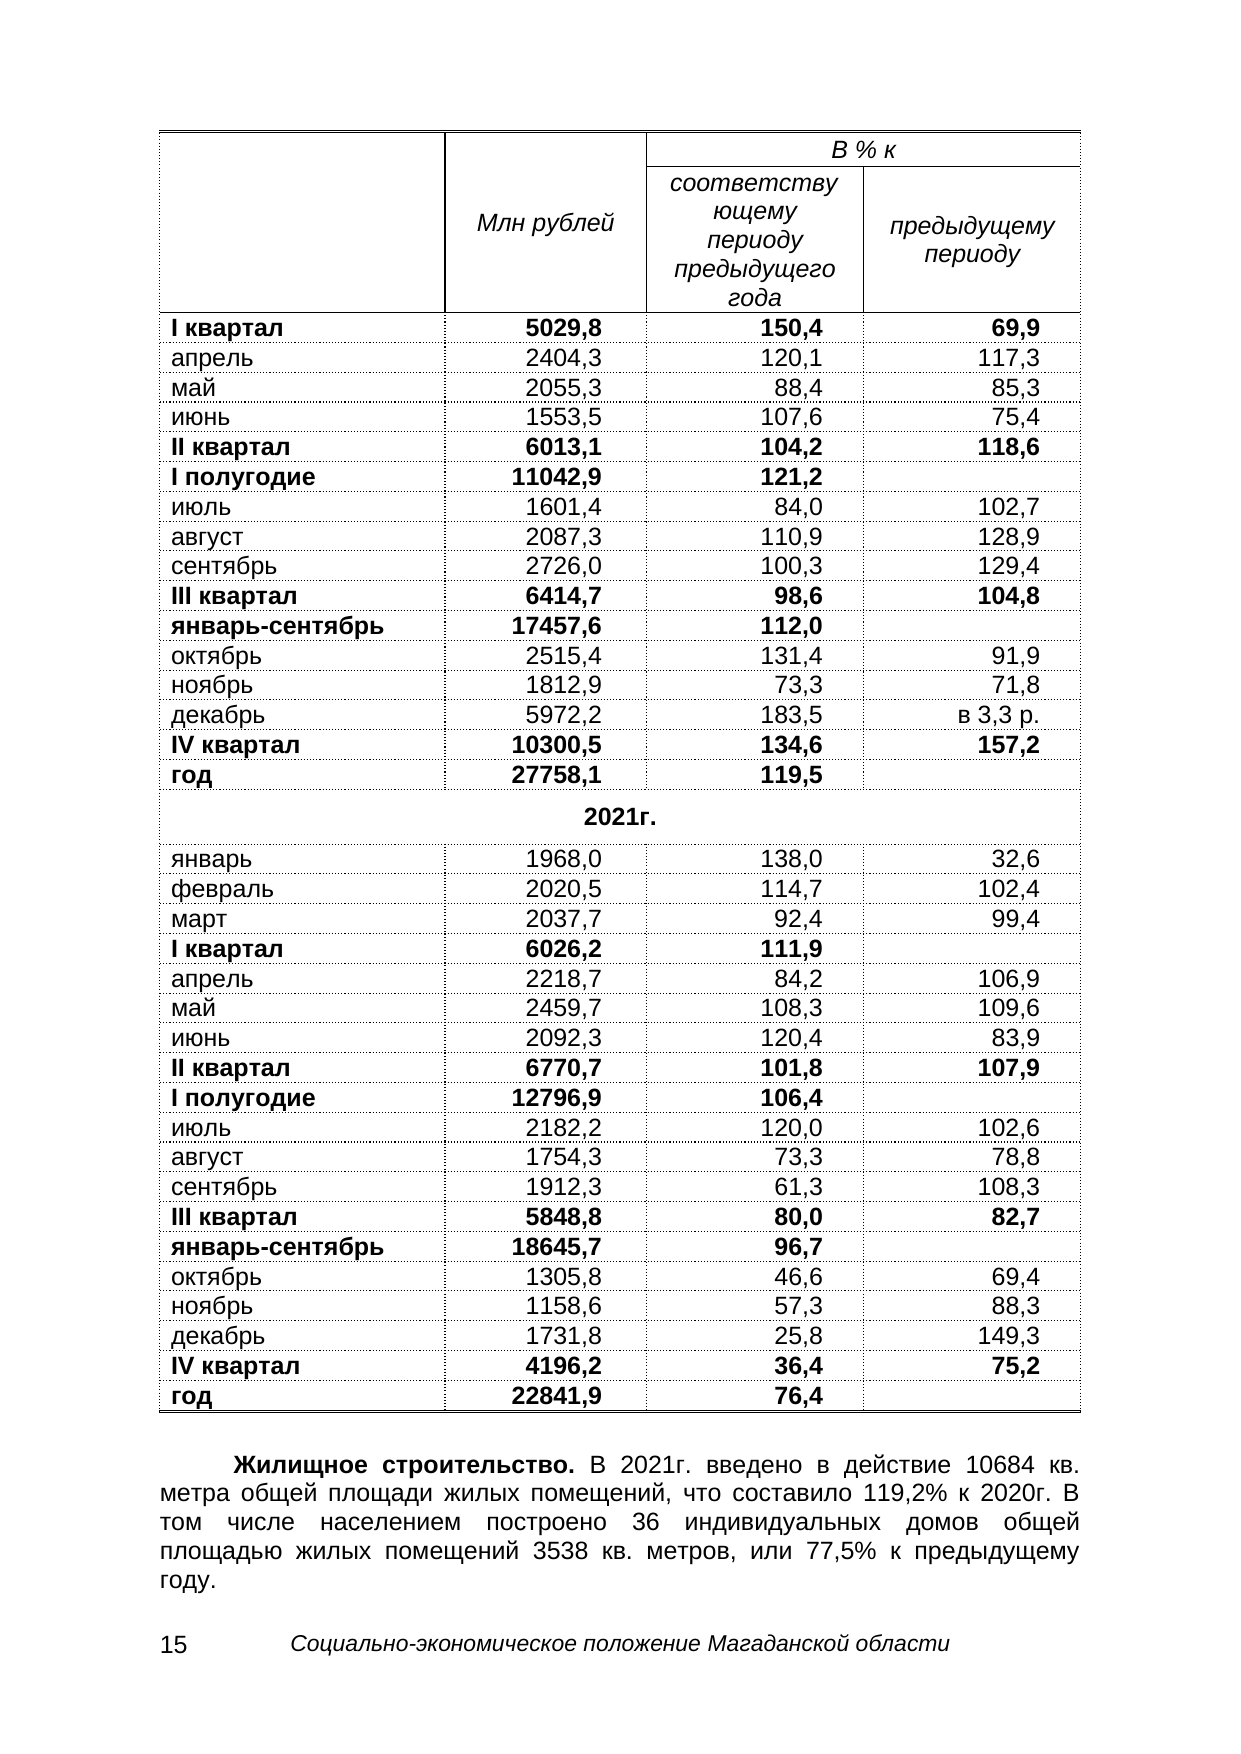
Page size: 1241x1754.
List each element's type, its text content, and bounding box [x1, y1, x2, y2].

table_cell 88,3 [864, 1290, 1081, 1320]
table_cell 12796,9 [445, 1082, 646, 1112]
table_cell 129,4 [864, 550, 1081, 580]
table_cell 1305,8 [445, 1261, 646, 1290]
table_cell [864, 610, 1081, 640]
table_cell 84,0 [646, 491, 863, 521]
table_cell 183,5 [646, 699, 863, 729]
table_cell июнь [160, 1022, 445, 1052]
table_cell 108,3 [864, 1171, 1081, 1201]
table_cell январь-сентябрь [160, 610, 445, 640]
table_cell 1754,3 [445, 1141, 646, 1171]
table_cell январь-сентябрь [160, 1231, 445, 1261]
table_cell 107,6 [646, 401, 863, 431]
table_cell август [160, 521, 445, 550]
table_cell 5029,8 [445, 313, 646, 342]
table_cell 2020,5 [445, 873, 646, 903]
table_cell в 3,3 р. [864, 699, 1081, 729]
table_cell 22841,9 [445, 1380, 646, 1409]
table_cell 6770,7 [445, 1052, 646, 1082]
table_cell 1912,3 [445, 1171, 646, 1201]
table_cell сентябрь [160, 550, 445, 580]
table_cell 5848,8 [445, 1201, 646, 1231]
table_cell 73,3 [646, 1141, 863, 1171]
table_cell 1968,0 [445, 844, 646, 873]
table_header В % к [647, 133, 1081, 166]
table_cell 73,3 [646, 670, 863, 699]
table_cell I квартал [160, 313, 445, 342]
table_cell 104,2 [646, 431, 863, 461]
table_cell 117,3 [864, 342, 1081, 372]
table_cell 1158,6 [445, 1290, 646, 1320]
table_cell 2404,3 [445, 342, 646, 372]
table_cell май [160, 372, 445, 401]
table_cell декабрь [160, 1320, 445, 1350]
table_cell 1601,4 [445, 491, 646, 521]
table_cell январь [160, 844, 445, 873]
table_cell апрель [160, 342, 445, 372]
table_cell 36,4 [646, 1350, 863, 1380]
table_cell 11042,9 [445, 461, 646, 491]
table_cell октябрь [160, 640, 445, 669]
table_cell 6013,1 [445, 431, 646, 461]
table_cell 71,8 [864, 670, 1081, 699]
table_cell 106,4 [646, 1082, 863, 1112]
table_cell 5972,2 [445, 699, 646, 729]
table_cell март [160, 903, 445, 933]
table_cell 88,4 [646, 372, 863, 401]
table_cell 2055,3 [445, 372, 646, 401]
table_cell 25,8 [646, 1320, 863, 1350]
table_cell 75,4 [864, 401, 1081, 431]
table_cell 69,4 [864, 1261, 1081, 1290]
table_cell [864, 1380, 1081, 1409]
table_cell октябрь [160, 1261, 445, 1290]
table_cell 6026,2 [445, 933, 646, 963]
table_cell 100,3 [646, 550, 863, 580]
text Жилищное строительство. В 2021г. введено в действие 10684 кв. метра общей площади жилых помещений, что составило 119,2% к 2020г. В том числе населением построено 36 индивидуальных домов общей площадью жилых помещений 3538 кв. метров, или 77,5% к предыдущему году. [159, 1450, 1081, 1593]
table_cell 76,4 [646, 1380, 863, 1409]
table_cell 120,1 [646, 342, 863, 372]
table_cell 111,9 [646, 933, 863, 963]
table_cell 61,3 [646, 1171, 863, 1201]
table_cell февраль [160, 873, 445, 903]
table_cell 121,2 [646, 461, 863, 491]
table_cell июнь [160, 401, 445, 431]
table_cell 98,6 [646, 580, 863, 610]
table_cell 2037,7 [445, 903, 646, 933]
table_cell 106,9 [864, 963, 1081, 992]
table_cell 69,9 [864, 312, 1081, 342]
table_cell 1553,5 [445, 401, 646, 431]
table_cell май [160, 993, 445, 1022]
table_cell III квартал [160, 1201, 445, 1231]
table_cell 17457,6 [445, 610, 646, 640]
table_cell 2459,7 [445, 993, 646, 1022]
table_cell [647, 167, 863, 312]
table_cell 102,6 [864, 1112, 1081, 1141]
table_cell 85,3 [864, 372, 1081, 401]
table_cell I полугодие [160, 461, 445, 491]
table_cell сентябрь [160, 1171, 445, 1201]
table_cell 2092,3 [445, 1022, 646, 1052]
table_cell I полугодие [160, 1082, 445, 1112]
table_cell 2182,2 [445, 1112, 646, 1141]
table_cell 75,2 [864, 1350, 1081, 1380]
table_cell 134,6 [646, 729, 863, 759]
table_cell год [160, 759, 445, 789]
table_cell 82,7 [864, 1201, 1081, 1231]
table_cell 120,4 [646, 1022, 863, 1052]
table_cell IV квартал [160, 729, 445, 759]
table_cell 92,4 [646, 903, 863, 933]
table_cell 119,5 [646, 759, 863, 789]
table_cell 1812,9 [445, 670, 646, 699]
table_cell ноябрь [160, 670, 445, 699]
table_cell 2218,7 [445, 963, 646, 992]
table_header [160, 133, 444, 312]
table_cell 104,8 [864, 580, 1081, 610]
table_cell 83,9 [864, 1022, 1081, 1052]
table_cell 114,7 [646, 873, 863, 903]
table_cell 2515,4 [445, 640, 646, 669]
table_cell 118,6 [864, 431, 1081, 461]
table_cell 57,3 [646, 1290, 863, 1320]
table_cell 131,4 [646, 640, 863, 669]
table_cell декабрь [160, 699, 445, 729]
table_cell [864, 933, 1081, 963]
table_cell 1731,8 [445, 1320, 646, 1350]
table_cell 101,8 [646, 1052, 863, 1082]
table_cell 46,6 [646, 1261, 863, 1290]
table_cell 84,2 [646, 963, 863, 992]
table_cell 10300,5 [445, 729, 646, 759]
table_cell I квартал [160, 933, 445, 963]
table_cell 18645,7 [445, 1231, 646, 1261]
table_cell 99,4 [864, 903, 1081, 933]
table_cell 102,7 [864, 491, 1081, 521]
table_cell год [160, 1380, 445, 1409]
table_cell июль [160, 491, 445, 521]
table_cell 112,0 [646, 610, 863, 640]
table_cell июль [160, 1112, 445, 1141]
table_cell 102,4 [864, 873, 1081, 903]
table_cell 2726,0 [445, 550, 646, 580]
table_cell II квартал [160, 431, 445, 461]
table_cell III квартал [160, 580, 445, 610]
table_cell 6414,7 [445, 580, 646, 610]
table_cell [864, 759, 1081, 789]
table_cell 4196,2 [445, 1350, 646, 1380]
table_cell 150,4 [646, 313, 863, 342]
table_cell 120,0 [646, 1112, 863, 1141]
table_cell 91,9 [864, 640, 1081, 669]
table_cell 32,6 [864, 844, 1081, 873]
table_cell 108,3 [646, 993, 863, 1022]
table_cell [864, 461, 1081, 491]
table_cell [864, 1231, 1081, 1261]
table_cell 2087,3 [445, 521, 646, 550]
table_cell 78,8 [864, 1141, 1081, 1171]
table_cell 157,2 [864, 729, 1081, 759]
table_cell II квартал [160, 1052, 445, 1082]
table_cell 2021г. [160, 789, 1081, 843]
table_cell 96,7 [646, 1231, 863, 1261]
table_cell 110,9 [646, 521, 863, 550]
table_cell 128,9 [864, 521, 1081, 550]
table_cell апрель [160, 963, 445, 992]
table_cell ноябрь [160, 1290, 445, 1320]
table_cell 138,0 [646, 844, 863, 873]
table_cell 149,3 [864, 1320, 1081, 1350]
table_cell август [160, 1141, 445, 1171]
table_cell 107,9 [864, 1052, 1081, 1082]
table_header Млн рублей [446, 133, 646, 312]
table_cell 109,6 [864, 993, 1081, 1022]
table_cell 27758,1 [445, 759, 646, 789]
table_cell 80,0 [646, 1201, 863, 1231]
table_cell [864, 1082, 1081, 1112]
table_cell IV квартал [160, 1350, 445, 1380]
table_cell предыдущему периоду [864, 166, 1081, 312]
